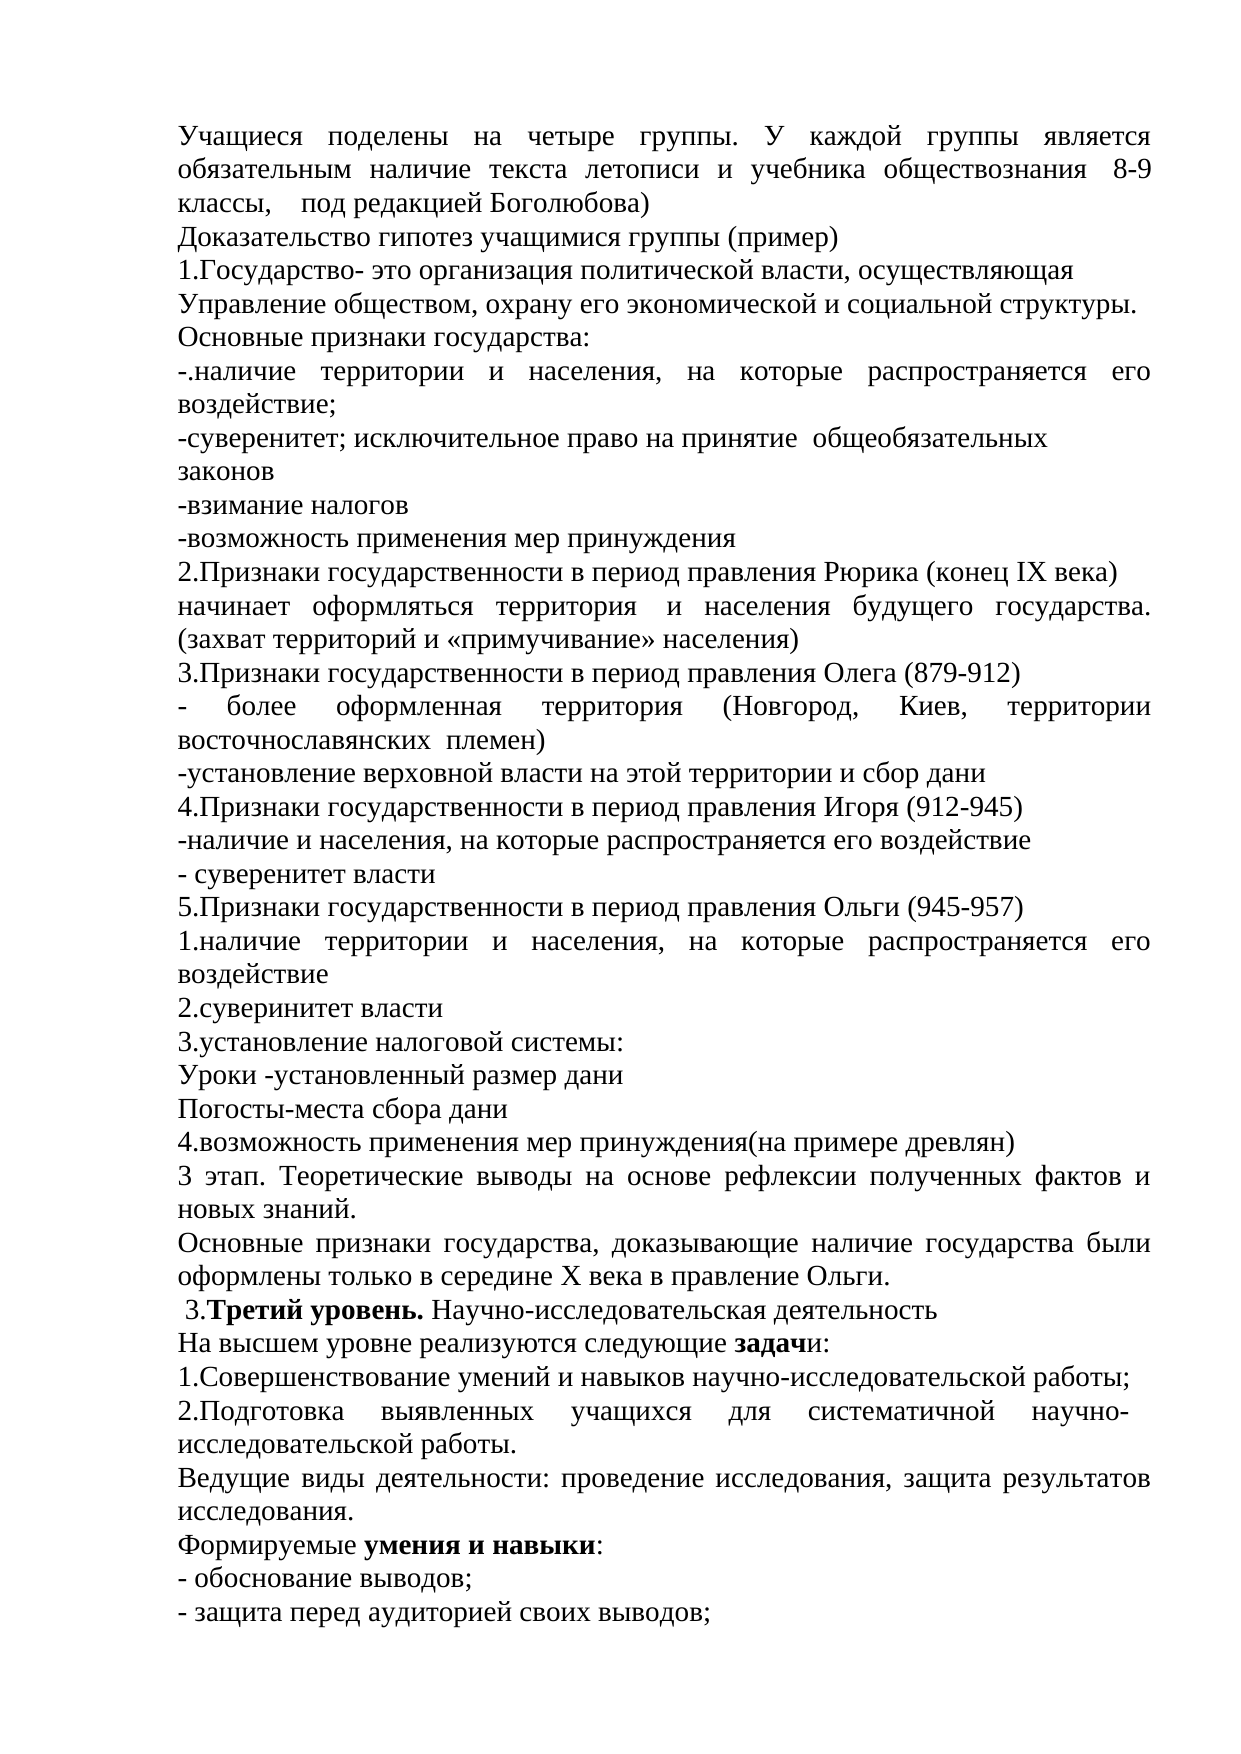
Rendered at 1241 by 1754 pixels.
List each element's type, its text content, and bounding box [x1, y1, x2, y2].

text 2.суверинитет власти [177, 990, 1152, 1024]
text - защита перед аудиторией своих выводов; [177, 1594, 1152, 1627]
text Учащиеся поделены на четыре группы. У каждой группы является обязательным наличие текста летописи и учебника обществознания 8-9 классы, под редакцией Боголюбова) [177, 118, 1152, 219]
text 2.Подготовка выявленных учащихся для систематичной научно- исследовательской работы. [177, 1393, 1152, 1460]
text Доказательство гипотез учащимися группы (пример) [177, 219, 1152, 252]
text 1.наличие территории и населения, на которые распространяется его воздействие [177, 923, 1152, 990]
text 4.Признаки государственности в период правления Игоря (912-945) [177, 789, 1152, 822]
text Ведущие виды деятельности: проведение исследования, защита результатов исследования. [177, 1460, 1152, 1527]
text 3.Признаки государственности в период правления Олега (879-912) [177, 655, 1152, 688]
text -суверенитет; исключительное право на принятие общеобязательных [177, 420, 1152, 453]
text -наличие и населения, на которые распространяется его воздействие [177, 822, 1152, 856]
text 3.Третий уровень. Научно-исследовательская деятельность [177, 1292, 1152, 1326]
text 1.Государство- это организация политической власти, осуществляющая [177, 252, 1152, 286]
text 1.Совершенствование умений и навыков научно-исследовательской работы; [177, 1359, 1152, 1393]
text Основные признаки государства: [177, 319, 1152, 353]
text -.наличие территории и населения, на которые распространяется его воздействие; [177, 353, 1152, 420]
text -установление верховной власти на этой территории и сбор дани [177, 755, 1152, 789]
text Погосты-места сбора дани [177, 1091, 1152, 1124]
text 4.возможность применения мер принуждения(на примере древлян) [177, 1124, 1152, 1158]
text 2.Признаки государственности в период правления Рюрика (конец IX века) [177, 554, 1152, 588]
text Формируемые умения и навыки: [177, 1527, 1152, 1560]
text 3.установление налоговой системы: [177, 1024, 1152, 1057]
text Управление обществом, охрану его экономической и социальной структуры. [177, 286, 1152, 319]
text На высшем уровне реализуются следующие задачи: [177, 1326, 1152, 1359]
text Уроки -установленный размер дани [177, 1057, 1152, 1091]
text начинает оформляться территория и населения будущего государства. (захват территорий и «примучивание» населения) [177, 588, 1152, 655]
text законов [177, 453, 1152, 487]
text -возможность применения мер принуждения [177, 521, 1152, 554]
text - более оформленная территория (Новгород, Киев, территории восточнославянских племен) [177, 688, 1152, 755]
text -взимание налогов [177, 487, 1152, 521]
text 5.Признаки государственности в период правления Ольги (945-957) [177, 889, 1152, 923]
text - суверенитет власти [177, 856, 1152, 889]
text Основные признаки государства, доказывающие наличие государства были оформлены только в середине X века в правление Ольги. [177, 1225, 1152, 1292]
text - обоснование выводов; [177, 1560, 1152, 1594]
text 3 этап. Теоретические выводы на основе рефлексии полученных фактов и новых знаний. [177, 1158, 1152, 1225]
